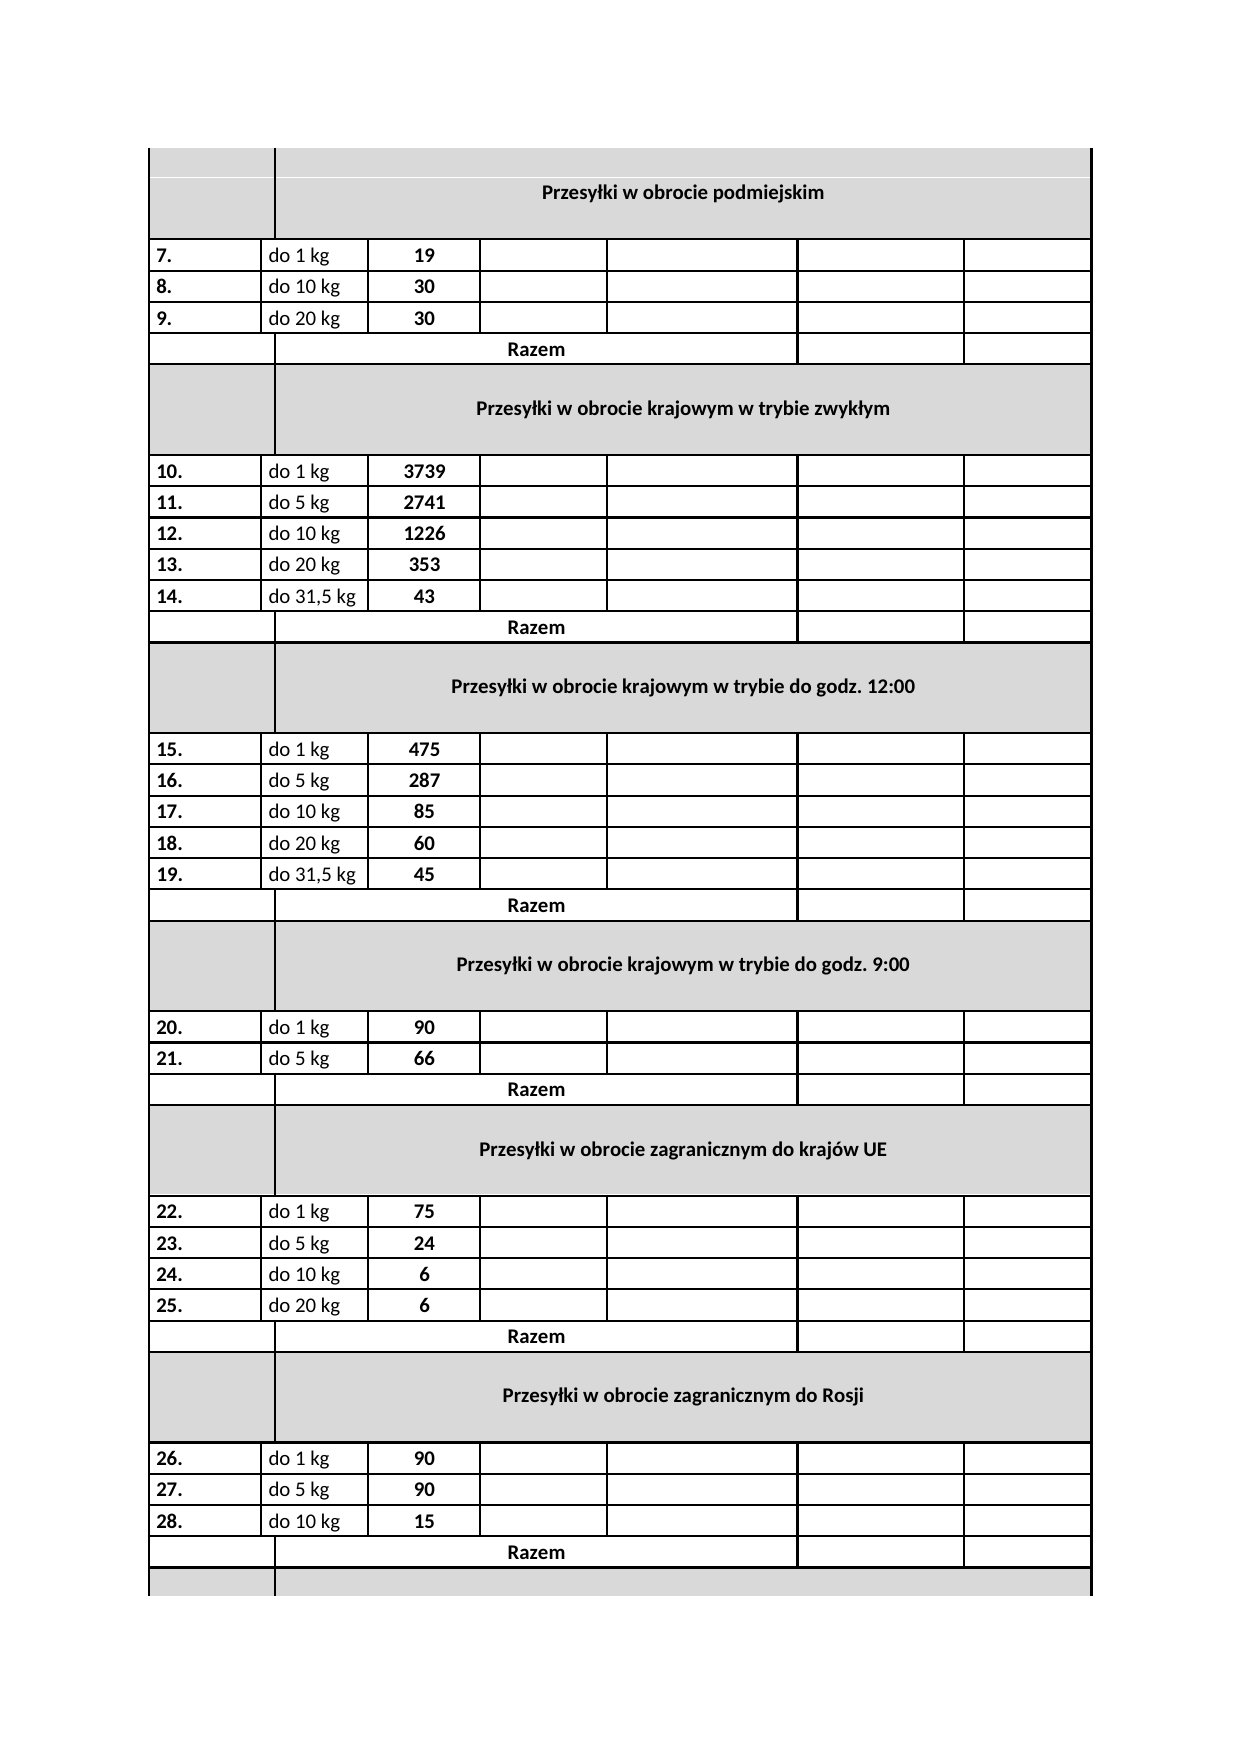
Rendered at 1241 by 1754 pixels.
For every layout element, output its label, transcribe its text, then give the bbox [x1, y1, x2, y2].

table_cell [150, 1322, 274, 1351]
table_cell [965, 550, 1090, 579]
table_cell [725, 1475, 796, 1504]
table_cell [799, 550, 963, 579]
table_cell [725, 550, 796, 579]
table_cell 6 [369, 1259, 479, 1288]
table_cell [799, 1444, 963, 1473]
table_cell Przesyłki w obrocie podmiejskim [276, 178, 1090, 207]
table_cell [481, 581, 606, 610]
table_cell [799, 487, 963, 516]
table_cell [481, 1259, 606, 1288]
table_cell [608, 734, 725, 763]
table_cell [481, 1044, 606, 1073]
table_cell [725, 581, 796, 610]
table_cell [481, 487, 606, 516]
table_cell [481, 828, 606, 857]
table_cell [965, 612, 1090, 641]
table_cell [799, 1322, 963, 1351]
table_cell do 1 kg [262, 1444, 367, 1473]
table_cell [799, 1506, 963, 1535]
table_cell [799, 272, 963, 301]
table_cell [150, 365, 274, 393]
table_cell [608, 456, 725, 485]
table_cell [965, 1012, 1090, 1041]
table_cell [725, 1259, 796, 1288]
table_cell [481, 240, 606, 269]
table_cell 45 [369, 859, 479, 888]
table_cell [725, 1044, 796, 1073]
table_cell do 20 kg [262, 303, 367, 332]
table_cell [276, 365, 1090, 393]
table_cell [276, 922, 1090, 949]
table_cell 21. [150, 1044, 260, 1073]
table_cell [965, 765, 1090, 794]
table_cell 10. [150, 456, 260, 485]
table_cell [150, 1569, 274, 1596]
table_cell do 10 kg [262, 797, 367, 826]
table_cell [276, 1569, 1090, 1596]
table_cell [965, 334, 1090, 363]
table_cell [725, 765, 796, 794]
table_cell [608, 550, 725, 579]
table_cell [481, 1475, 606, 1504]
table_cell [799, 519, 963, 548]
table_cell Przesyłki w obrocie zagranicznym do Rosji [276, 1381, 1090, 1410]
table_cell [725, 1290, 796, 1319]
table_cell [150, 671, 274, 701]
table_cell Przesyłki w obrocie krajowym w trybie do godz. 9:00 [276, 949, 1090, 979]
table_cell [725, 1197, 796, 1226]
table_cell [965, 859, 1090, 888]
table_cell [608, 859, 725, 888]
table_cell [276, 148, 1090, 177]
table_cell 12. [150, 519, 260, 548]
table_cell [608, 240, 725, 269]
table_cell [799, 1259, 963, 1288]
table_cell [276, 1410, 1090, 1441]
table_cell Razem [276, 1075, 796, 1104]
table_cell [481, 1012, 606, 1041]
table_cell [150, 1134, 274, 1163]
table_cell do 1 kg [262, 456, 367, 485]
table_cell do 5 kg [262, 765, 367, 794]
table_cell [799, 890, 963, 919]
table_cell [150, 979, 274, 1010]
table_cell 17. [150, 797, 260, 826]
table_cell [725, 240, 796, 269]
table_cell 24 [369, 1228, 479, 1257]
table_cell [799, 859, 963, 888]
table_cell [725, 828, 796, 857]
table_cell [608, 1044, 725, 1073]
table_cell Razem [276, 334, 796, 363]
table_cell [965, 272, 1090, 301]
table_cell [150, 949, 274, 979]
table_cell 11. [150, 487, 260, 516]
table_cell [150, 1353, 274, 1381]
table_cell do 1 kg [262, 240, 367, 269]
table_cell 287 [369, 765, 479, 794]
table_cell [608, 1228, 725, 1257]
table_cell 13. [150, 550, 260, 579]
table_cell Przesyłki w obrocie krajowym w trybie do godz. 12:00 [276, 671, 1090, 701]
table_cell 475 [369, 734, 479, 763]
table_cell [481, 272, 606, 301]
table_cell do 1 kg [262, 1197, 367, 1226]
table_cell [150, 1106, 274, 1134]
table_cell [276, 423, 1090, 454]
table_cell [799, 1012, 963, 1041]
table_cell 3739 [369, 456, 479, 485]
table_cell [725, 303, 796, 332]
table_cell [965, 1322, 1090, 1351]
table_cell [481, 1506, 606, 1535]
table_cell Razem [276, 890, 796, 919]
table_cell [608, 828, 725, 857]
table_cell [276, 1163, 1090, 1194]
table_cell [799, 765, 963, 794]
table_cell do 10 kg [262, 272, 367, 301]
table_cell [150, 1075, 274, 1104]
table_cell do 5 kg [262, 1044, 367, 1073]
table_cell 90 [369, 1444, 479, 1473]
table_cell [150, 148, 274, 177]
table_cell [150, 701, 274, 732]
table_cell [965, 240, 1090, 269]
table_cell [799, 734, 963, 763]
table_cell do 1 kg [262, 1012, 367, 1041]
table_cell [799, 797, 963, 826]
table_cell 30 [369, 303, 479, 332]
table_cell 15 [369, 1506, 479, 1535]
table_cell [725, 456, 796, 485]
table_cell [799, 334, 963, 363]
table_cell [150, 207, 274, 238]
table_cell 2741 [369, 487, 479, 516]
table_cell 1226 [369, 519, 479, 548]
table_cell 19 [369, 240, 479, 269]
table_cell 90 [369, 1475, 479, 1504]
table_cell [965, 890, 1090, 919]
table_cell [965, 797, 1090, 826]
table_cell [150, 1381, 274, 1410]
table_cell [965, 1290, 1090, 1319]
table_cell [481, 797, 606, 826]
table_cell [608, 765, 725, 794]
table_cell [799, 303, 963, 332]
table_cell 20. [150, 1012, 260, 1041]
table_cell [608, 797, 725, 826]
table_cell [799, 240, 963, 269]
table_cell [150, 423, 274, 454]
table_cell [608, 519, 725, 548]
table_cell [150, 1537, 274, 1566]
table_cell 15. [150, 734, 260, 763]
table_cell [799, 1197, 963, 1226]
table_cell [965, 1075, 1090, 1104]
table_cell do 10 kg [262, 1506, 367, 1535]
table_cell [799, 1290, 963, 1319]
table_cell [965, 1475, 1090, 1504]
table_cell [481, 303, 606, 332]
table_cell 60 [369, 828, 479, 857]
table_cell [150, 612, 274, 641]
table_cell do 5 kg [262, 487, 367, 516]
table_cell Razem [276, 612, 796, 641]
table_cell [965, 1506, 1090, 1535]
table_cell [965, 1197, 1090, 1226]
table_cell [276, 1106, 1090, 1134]
table_cell [799, 1075, 963, 1104]
table_cell [725, 519, 796, 548]
table_cell [150, 1410, 274, 1441]
table_cell do 31,5 kg [262, 859, 367, 888]
table_cell Razem [276, 1537, 796, 1566]
table_cell [799, 1228, 963, 1257]
table_cell [965, 456, 1090, 485]
table_cell Przesyłki w obrocie zagranicznym do krajów UE [276, 1134, 1090, 1163]
table_cell [481, 550, 606, 579]
table_cell 14. [150, 581, 260, 610]
table_cell [965, 581, 1090, 610]
table_cell do 5 kg [262, 1475, 367, 1504]
table_cell [481, 519, 606, 548]
table_cell [965, 1259, 1090, 1288]
table_cell [965, 734, 1090, 763]
table_cell 16. [150, 765, 260, 794]
table_cell [965, 1044, 1090, 1073]
table_cell [276, 644, 1090, 671]
table_cell 6 [369, 1290, 479, 1319]
table_cell [725, 487, 796, 516]
table_cell [608, 272, 725, 301]
table_cell 9. [150, 303, 260, 332]
table_cell do 10 kg [262, 1259, 367, 1288]
table_cell [965, 1444, 1090, 1473]
table_cell 22. [150, 1197, 260, 1226]
table_cell [481, 456, 606, 485]
table_cell 75 [369, 1197, 479, 1226]
table_cell 18. [150, 828, 260, 857]
table_cell [725, 1444, 796, 1473]
table_cell [725, 1012, 796, 1041]
table_cell [965, 487, 1090, 516]
table_cell do 20 kg [262, 828, 367, 857]
table_cell [276, 701, 1090, 732]
table_cell [965, 828, 1090, 857]
table_cell 23. [150, 1228, 260, 1257]
table_cell [608, 1290, 725, 1319]
table_cell 85 [369, 797, 479, 826]
table_cell [725, 1506, 796, 1535]
table_cell [608, 1506, 725, 1535]
table_cell 30 [369, 272, 479, 301]
table_cell [608, 303, 725, 332]
table_cell [481, 765, 606, 794]
table_cell [725, 859, 796, 888]
table_cell 7. [150, 240, 260, 269]
table_cell [799, 1537, 963, 1566]
table_cell [799, 581, 963, 610]
table_cell [799, 1475, 963, 1504]
table_cell do 1 kg [262, 734, 367, 763]
table_cell [150, 644, 274, 671]
table_cell 19. [150, 859, 260, 888]
table_cell 8. [150, 272, 260, 301]
table_cell 26. [150, 1444, 260, 1473]
table_cell [608, 1012, 725, 1041]
table_cell [608, 487, 725, 516]
table_cell 28. [150, 1506, 260, 1535]
table_cell [276, 1353, 1090, 1381]
table_cell [965, 1537, 1090, 1566]
table_cell Razem [276, 1322, 796, 1351]
table_cell [725, 272, 796, 301]
table_cell [150, 922, 274, 949]
table_cell [481, 1290, 606, 1319]
table_cell [481, 734, 606, 763]
table_cell [481, 859, 606, 888]
table_cell [608, 1197, 725, 1226]
table_cell [481, 1444, 606, 1473]
table_cell [608, 1259, 725, 1288]
table_cell [481, 1197, 606, 1226]
table_cell [799, 612, 963, 641]
table_cell [799, 456, 963, 485]
table_cell [725, 1228, 796, 1257]
table_cell 43 [369, 581, 479, 610]
table_cell [276, 979, 1090, 1010]
table_cell [608, 1444, 725, 1473]
table_cell [965, 1228, 1090, 1257]
table_cell [608, 581, 725, 610]
table_cell [799, 1044, 963, 1073]
table_cell [725, 734, 796, 763]
table_cell do 31,5 kg [262, 581, 367, 610]
table_cell [150, 393, 274, 423]
table_cell Przesyłki w obrocie krajowym w trybie zwykłym [276, 393, 1090, 423]
table_cell 25. [150, 1290, 260, 1319]
table_cell [608, 1475, 725, 1504]
table_cell 90 [369, 1012, 479, 1041]
table_cell [150, 178, 274, 207]
table_cell [725, 797, 796, 826]
table_cell 24. [150, 1259, 260, 1288]
table_cell [150, 1163, 274, 1194]
table_cell [150, 890, 274, 919]
table_cell do 20 kg [262, 550, 367, 579]
table_cell do 10 kg [262, 519, 367, 548]
table_cell [965, 303, 1090, 332]
table_cell do 5 kg [262, 1228, 367, 1257]
table_cell 66 [369, 1044, 479, 1073]
table_cell 353 [369, 550, 479, 579]
table_cell [799, 828, 963, 857]
table_cell [481, 1228, 606, 1257]
table_cell 27. [150, 1475, 260, 1504]
table_cell do 20 kg [262, 1290, 367, 1319]
table_cell [965, 519, 1090, 548]
table_cell [150, 334, 274, 363]
table_cell [276, 207, 1090, 238]
